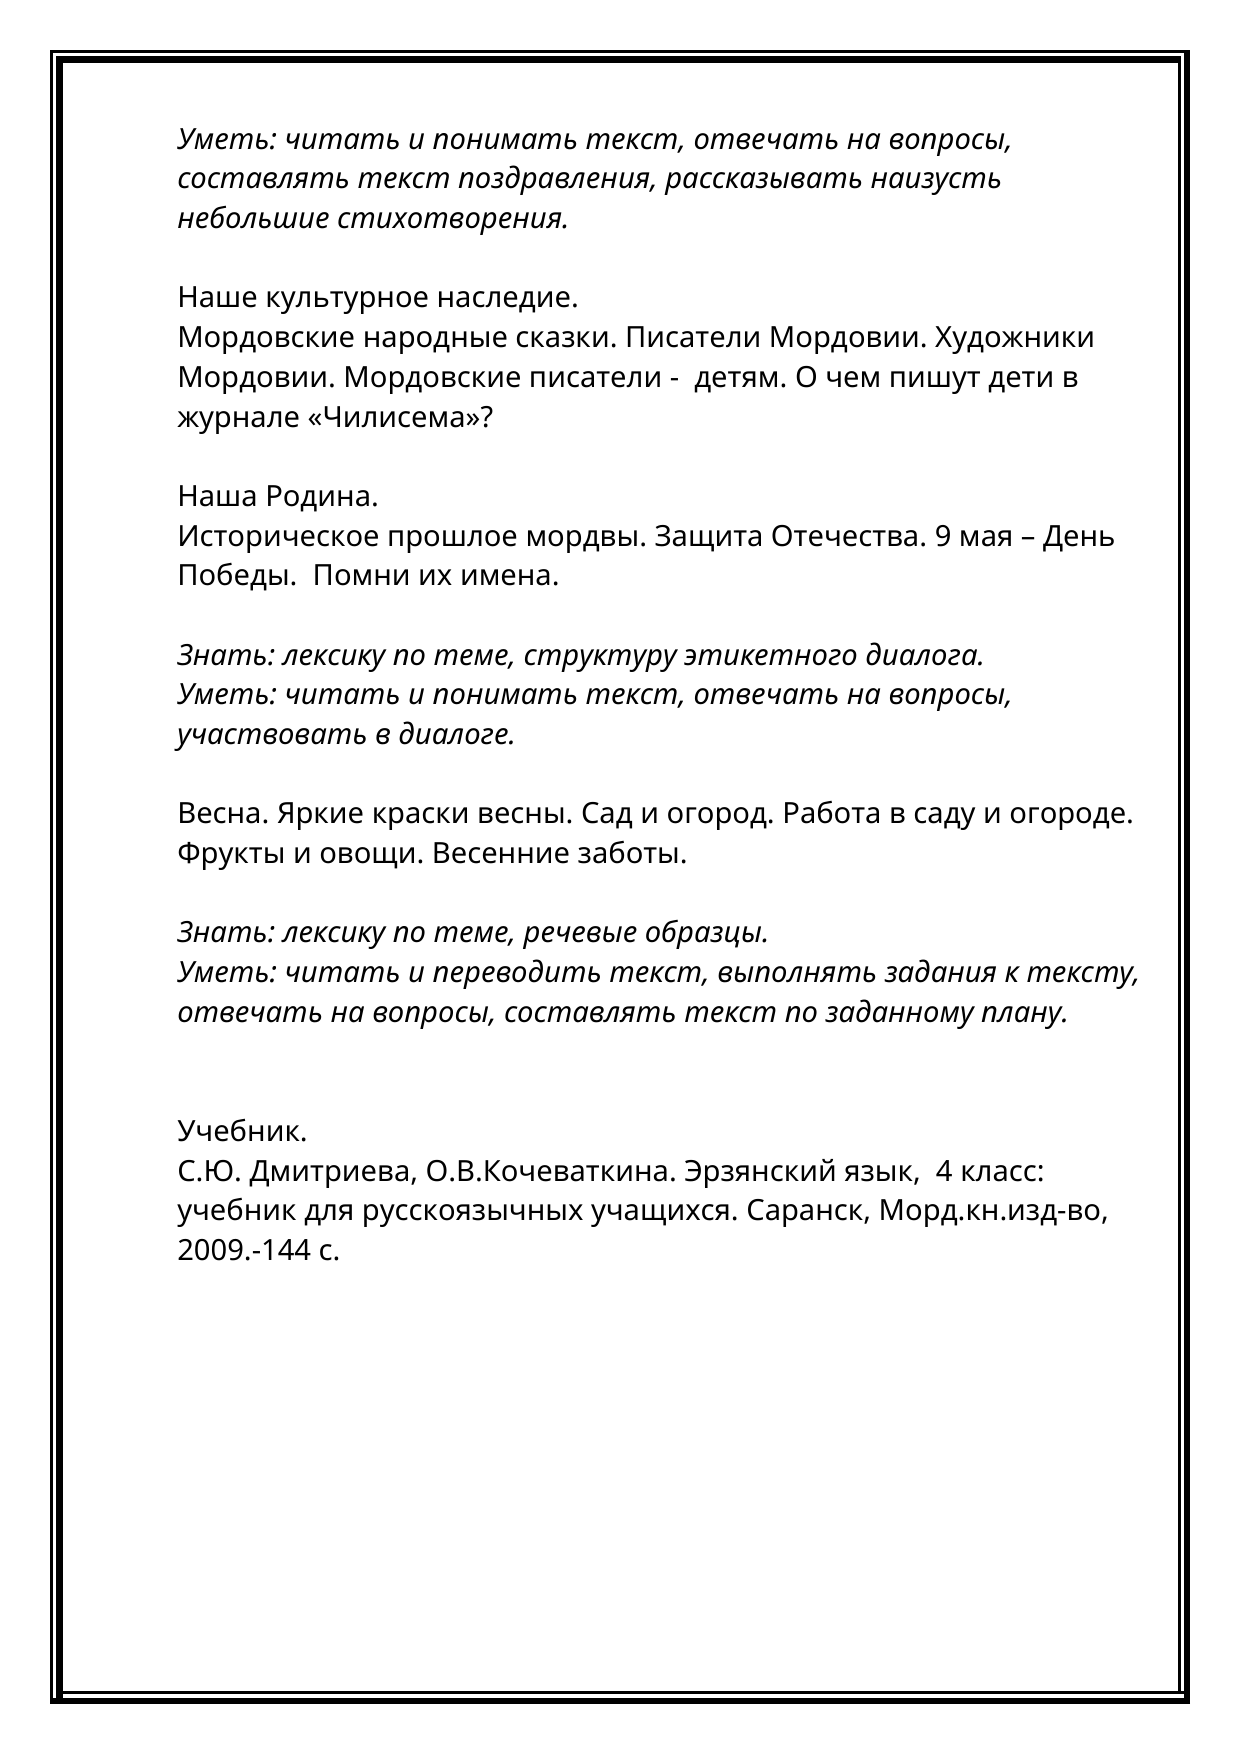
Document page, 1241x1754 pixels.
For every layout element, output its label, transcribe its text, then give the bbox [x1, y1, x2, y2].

text С.Ю. Дмитриева, О.В.Кочеваткина. Эрзянский язык, 4 класс: учебник для русскоязычных учащихся. Саранск, Морд.кн.изд-во, 2009.-144 с. [177, 1150, 1152, 1269]
text Историческое прошлое мордвы. Защита Отечества. 9 мая – День Победы. Помни их имена. [177, 515, 1152, 594]
text Фрукты и овощи. Весенние заботы. [177, 832, 1152, 872]
text Мордовские народные сказки. Писатели Мордовии. Художники Мордовии. Мордовские писатели - детям. О чем пишут дети в журнале «Чилисема»? [177, 316, 1152, 436]
text Учебник. [177, 1110, 1152, 1150]
text Знать: лексику по теме, структуру этикетного диалога. [177, 634, 1152, 674]
text Весна. Яркие краски весны. Сад и огород. Работа в саду и огороде. [177, 793, 1152, 832]
text Наше культурное наследие. [177, 277, 1152, 316]
text Знать: лексику по теме, речевые образцы. [177, 912, 1152, 951]
text Уметь: читать и понимать текст, отвечать на вопросы, участвовать в диалоге. [177, 674, 1152, 753]
text Уметь: читать и переводить текст, выполнять задания к тексту, отвечать на вопросы, составлять текст по заданному плану. [177, 951, 1152, 1031]
text Уметь: читать и понимать текст, отвечать на вопросы, составлять текст поздравления, рассказывать наизусть небольшие стихотворения. [177, 118, 1152, 237]
text Наша Родина. [177, 475, 1152, 515]
